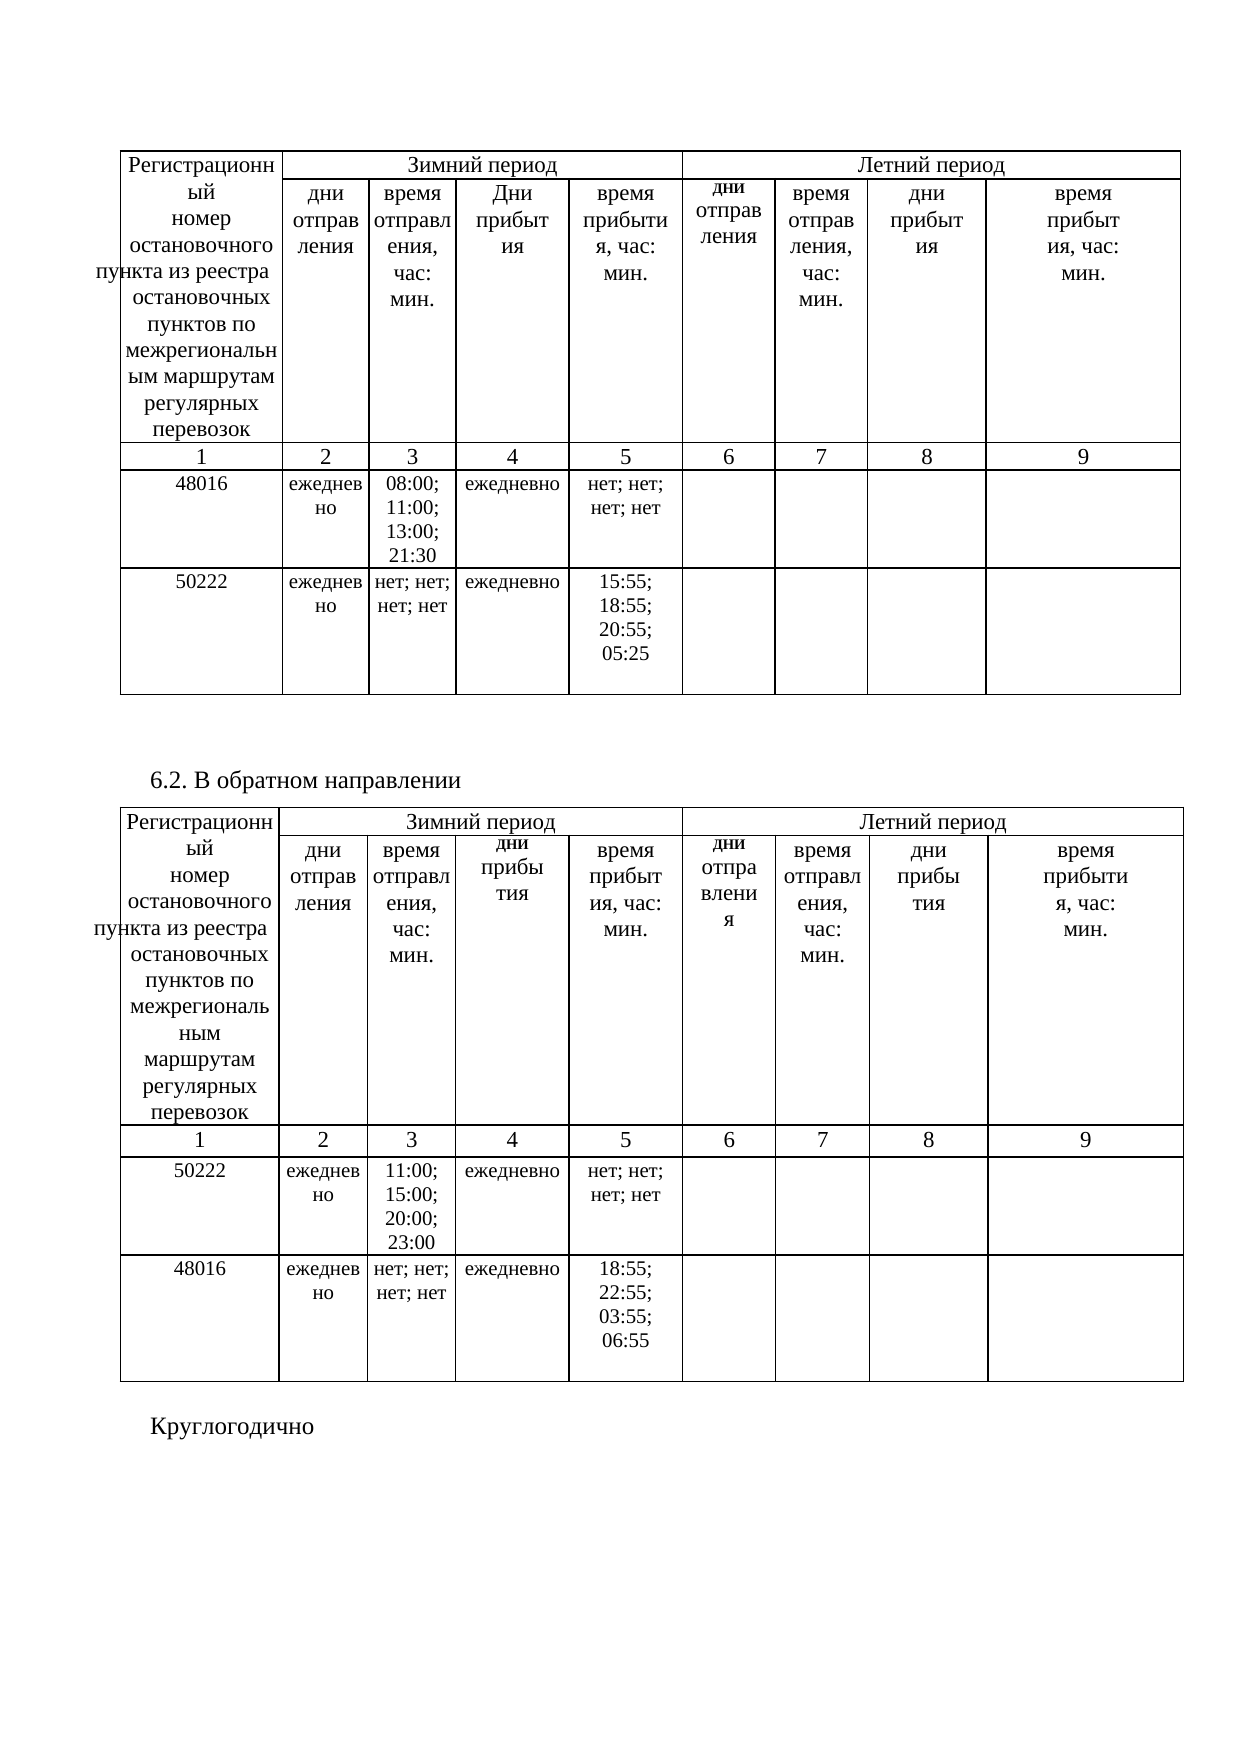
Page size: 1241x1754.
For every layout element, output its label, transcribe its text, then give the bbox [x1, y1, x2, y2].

table_cell нет; нет; нет; нет [570, 1158, 682, 1254]
table_header Регистрационный номер остановочного пункта из реестра остановочных пунктов по межрегиональным маршрутам регулярных перевозок [121, 808, 278, 1124]
table_cell [683, 569, 774, 694]
table_cell 3 [370, 443, 455, 469]
table_cell нет; нет; нет; нет [368, 1256, 455, 1381]
table_cell ежедневно [456, 1256, 568, 1381]
table_cell 6 [683, 1126, 775, 1156]
table_cell 6 [683, 443, 774, 469]
table_cell 2 [283, 443, 368, 469]
table_cell 7 [776, 1126, 869, 1156]
table_cell 2 [280, 1126, 367, 1156]
table_cell 3 [368, 1126, 455, 1156]
table_cell 50222 [121, 1158, 278, 1254]
table_cell 4 [457, 443, 568, 469]
table_cell дни отправ ления [280, 836, 367, 1124]
table_header Регистрационный номер остановочного пункта из реестра остановочных пунктов по межрегиональным маршрутам регулярных перевозок [121, 152, 282, 441]
table_cell ежедневно [280, 1158, 367, 1254]
table_cell [683, 471, 774, 567]
table_cell [870, 1256, 987, 1381]
table_cell 5 [570, 443, 682, 469]
table_cell [776, 1158, 869, 1254]
table_cell ДНИ прибы тия [456, 836, 568, 1124]
table_cell ежедневно [283, 569, 368, 694]
table_cell [868, 471, 985, 567]
table_cell ДНИ отпра влени я [683, 836, 775, 1124]
table_cell время прибыт ия, час: мин. [570, 836, 682, 1124]
table_cell [683, 1158, 775, 1254]
table_cell 48016 [121, 471, 282, 567]
table_cell [989, 1256, 1183, 1381]
table_cell 9 [987, 443, 1180, 469]
table_cell дни прибы тия [870, 836, 987, 1124]
table_cell 11:00; 15:00; 20:00; 23:00 [368, 1158, 455, 1254]
table_cell [987, 471, 1180, 567]
table_cell [776, 1256, 869, 1381]
table_cell 5 [570, 1126, 682, 1156]
table_cell время прибыти я, час: мин. [989, 836, 1183, 1124]
table_cell [776, 471, 867, 567]
table_cell [870, 1158, 987, 1254]
table_cell [776, 569, 867, 694]
table_cell ежедневно [457, 569, 568, 694]
table_cell дни отправ ления [283, 180, 368, 441]
table_header Летний период [683, 152, 1180, 178]
table_cell ежедневно [283, 471, 368, 567]
table_cell ежедневно [280, 1256, 367, 1381]
table_cell 15:55; 18:55; 20:55; 05:25 [570, 569, 682, 694]
table_cell ДНИ отправ ления [683, 180, 774, 441]
table_cell время отправ ления, час: мин. [776, 180, 867, 441]
table_cell нет; нет; нет; нет [570, 471, 682, 567]
table_header Зимний период [283, 152, 682, 178]
table_cell дни прибыт ия [868, 180, 985, 441]
table_cell время отправл ения, час: мин. [370, 180, 455, 441]
table_cell время отправл ения, час: мин. [368, 836, 455, 1124]
table_cell 8 [870, 1126, 987, 1156]
table_cell 48016 [121, 1256, 278, 1381]
table_cell 08:00; 11:00; 13:00; 21:30 [370, 471, 455, 567]
table_cell [683, 1256, 775, 1381]
table_cell [987, 569, 1180, 694]
table_cell 18:55; 22:55; 03:55; 06:55 [570, 1256, 682, 1381]
text 6.2. В обратном направлении [150, 765, 1090, 794]
table_cell время прибыти я, час: мин. [570, 180, 682, 441]
text Круглогодично [150, 1411, 1090, 1440]
table_cell ежедневно [456, 1158, 568, 1254]
table_cell [868, 569, 985, 694]
table_cell 1 [121, 443, 282, 469]
table_cell 4 [456, 1126, 568, 1156]
table_cell время отправл ения, час: мин. [776, 836, 869, 1124]
table_cell нет; нет; нет; нет [370, 569, 455, 694]
table_cell 50222 [121, 569, 282, 694]
table_cell [989, 1158, 1183, 1254]
table_cell 9 [989, 1126, 1183, 1156]
table_cell ежедневно [457, 471, 568, 567]
table_cell 8 [868, 443, 985, 469]
table_cell время прибыт ия, час: мин. [987, 180, 1180, 441]
table_cell Дни прибыт ия [457, 180, 568, 441]
table_cell 1 [121, 1126, 278, 1156]
table_header Летний период [683, 808, 1183, 834]
table_cell 7 [776, 443, 867, 469]
table_header Зимний период [280, 808, 682, 834]
